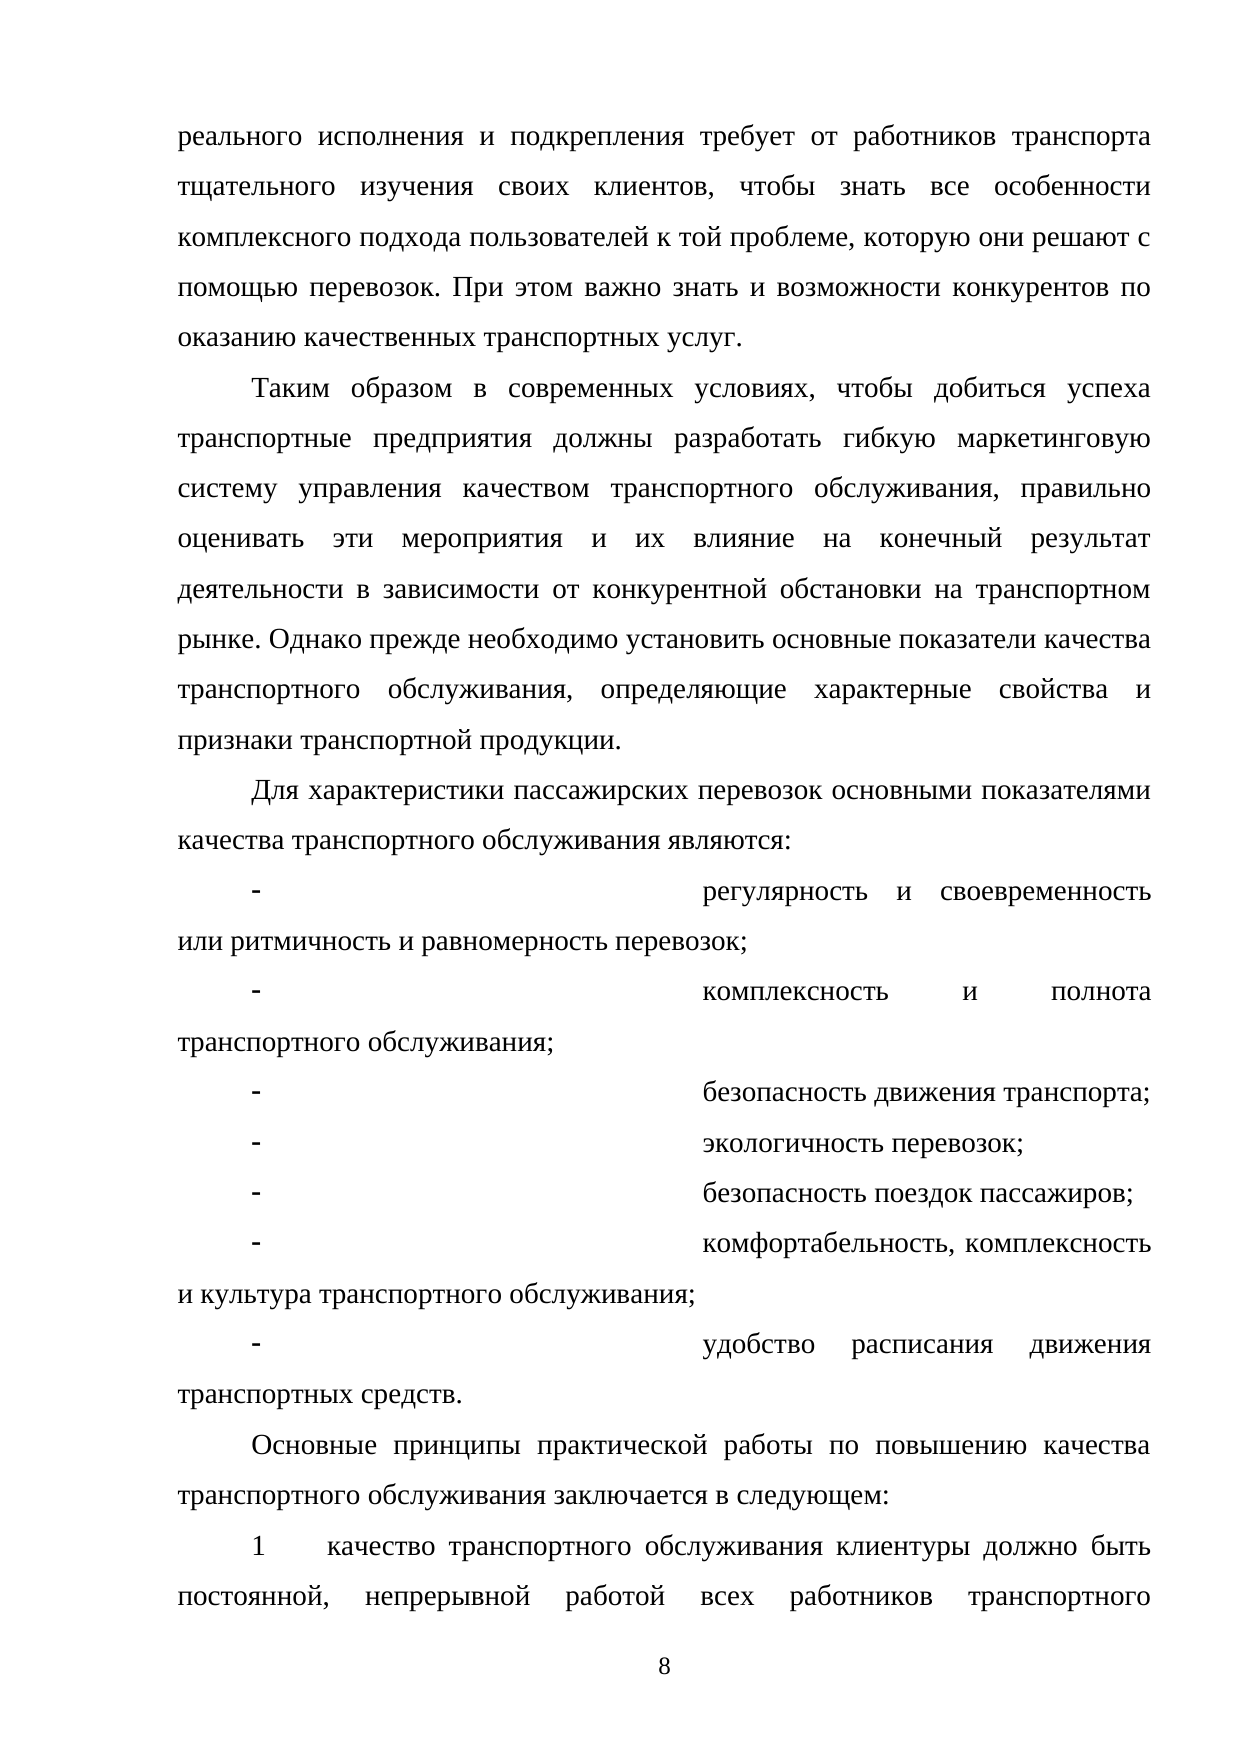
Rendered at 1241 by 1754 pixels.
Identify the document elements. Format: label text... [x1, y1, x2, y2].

list безопасность движения транспорта; [177, 1074, 1152, 1108]
list безопасность поездок пассажиров; [177, 1175, 1152, 1209]
list комфортабельность, комплексность и культура транспортного обслуживания; [177, 1226, 1152, 1309]
list экологичность перевозок; [177, 1125, 1152, 1158]
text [177, 118, 1152, 353]
text Таким образом в современных условиях, чтобы добиться успеха транспортные предприятия должны разработать гибкую маркетинговую систему управления качеством транспортного обслуживания, правильно оценивать эти мероприятия и их влияние на конечный результат деятельности в зависимости от конкурентной обстановки на транспортном рынке. Однако прежде необходимо установить основные показатели качества транспортного обслуживания, определяющие характерные свойства и признаки транспортной продукции. [177, 370, 1152, 755]
text Основные принципы практической работы по повышению качества транспортного обслуживания заключается в следующем: [177, 1427, 1152, 1511]
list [177, 1528, 1152, 1611]
list удобство расписания движения транспортных средств. [177, 1326, 1152, 1410]
list регулярность и своевременность или ритмичность и равномерность перевозок; [177, 873, 1152, 957]
text Для характеристики пассажирских перевозок основными показателями качества транспортного обслуживания являются: [177, 772, 1152, 856]
list комплексность и полнота транспортного обслуживания; [177, 973, 1152, 1057]
